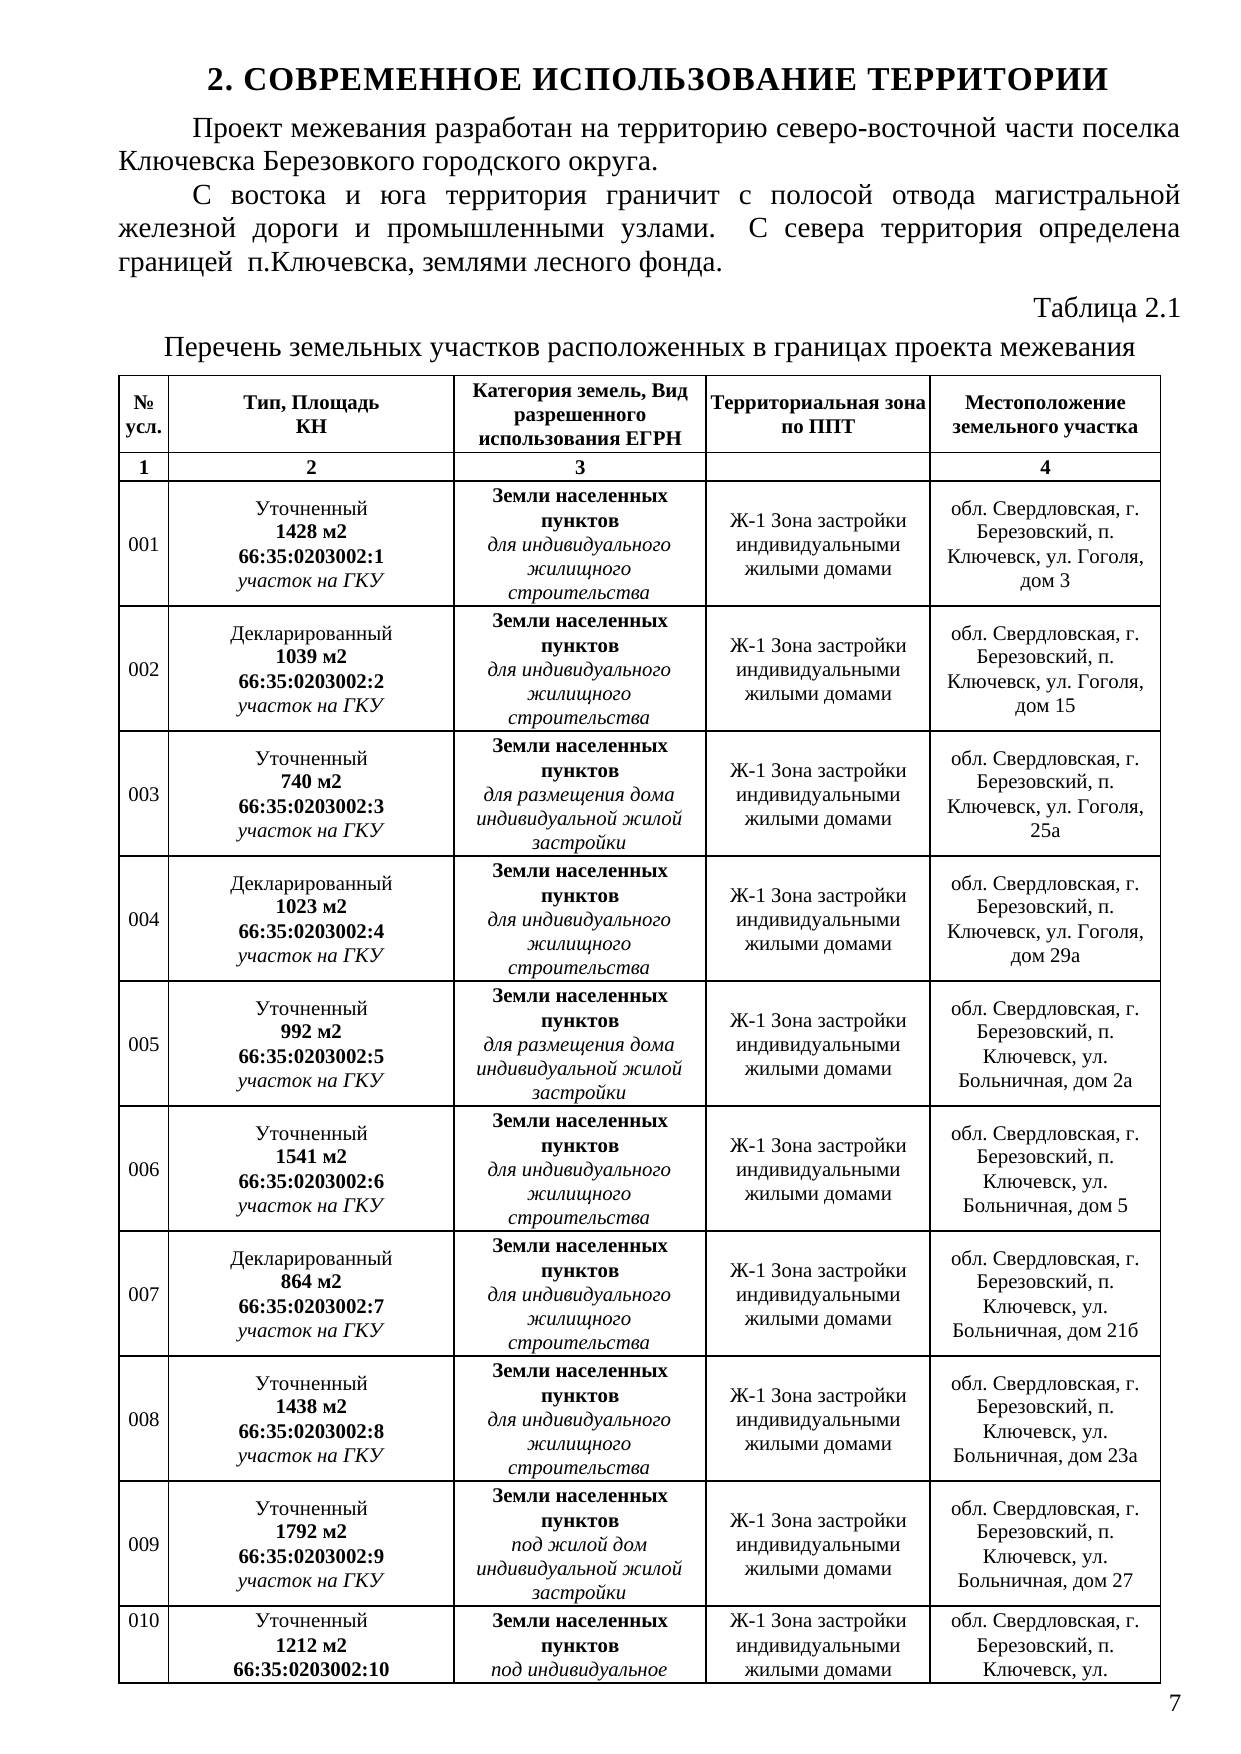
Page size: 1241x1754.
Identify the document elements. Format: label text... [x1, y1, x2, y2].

table_cell 003 [120, 732, 168, 855]
table_cell 004 [120, 857, 168, 980]
table_cell Земли населенных пунктов для индивидуального жилищного строительства [455, 857, 705, 980]
table_cell Земли населенных пунктов для размещения дома индивидуальной жилой застройки [455, 982, 705, 1105]
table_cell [455, 1607, 705, 1682]
table_cell обл. Свердловская, г. Березовский, п. Ключевск, ул. Больничная, дом 27 [931, 1482, 1160, 1605]
table_cell обл. Свердловская, г. Березовский, п. Ключевск, ул. Больничная, дом 23а [931, 1357, 1160, 1480]
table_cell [707, 1607, 929, 1682]
table_cell 001 [120, 482, 168, 605]
text Таблица 2.1 [118, 290, 1181, 324]
table_header Местоположение земельного участка [931, 376, 1160, 452]
table_cell обл. Свердловская, г. Березовский, п. Ключевск, ул. Гоголя, дом 29а [931, 857, 1160, 980]
table_header № усл. [120, 376, 168, 452]
table_cell Земли населенных пунктов для индивидуального жилищного строительства [455, 482, 705, 605]
table_header Тип, Площадь КН [169, 376, 453, 452]
table_cell обл. Свердловская, г. Березовский, п. Ключевск, ул. Больничная, дом 21б [931, 1232, 1160, 1355]
table_cell обл. Свердловская, г. Березовский, п. Ключевск, ул. Больничная, дом 5 [931, 1107, 1160, 1230]
text Проект межевания разработан на территорию северо-восточной части поселка Ключевска Березовкого городского округа. [118, 110, 1181, 177]
table_cell 005 [120, 982, 168, 1105]
table_cell Декларированный 1039 м2 66:35:0203002:2 участок на ГКУ [169, 607, 453, 730]
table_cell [931, 1607, 1160, 1682]
text 2. СОВРЕМЕННОЕ ИСПОЛЬЗОВАНИЕ ТЕРРИТОРИИ [118, 59, 1181, 97]
table_cell Ж-1 Зона застройки индивидуальными жилыми домами [707, 482, 929, 605]
table_cell Уточненный 1428 м2 66:35:0203002:1 участок на ГКУ [169, 482, 453, 605]
table_cell Ж-1 Зона застройки индивидуальными жилыми домами [707, 732, 929, 855]
table_cell обл. Свердловская, г. Березовский, п. Ключевск, ул. Гоголя, 25а [931, 732, 1160, 855]
table_cell Земли населенных пунктов для индивидуального жилищного строительства [455, 1357, 705, 1480]
table_header Территориальная зона по ППТ [707, 376, 929, 452]
table_cell 008 [120, 1357, 168, 1480]
table_cell обл. Свердловская, г. Березовский, п. Ключевск, ул. Гоголя, дом 3 [931, 482, 1160, 605]
table_cell Ж-1 Зона застройки индивидуальными жилыми домами [707, 607, 929, 730]
table_cell 007 [120, 1232, 168, 1355]
table_cell 010 [120, 1607, 168, 1682]
table_cell Уточненный 1438 м2 66:35:0203002:8 участок на ГКУ [169, 1357, 453, 1480]
table_cell 009 [120, 1482, 168, 1605]
table_cell Ж-1 Зона застройки индивидуальными жилыми домами [707, 1107, 929, 1230]
table_cell [707, 453, 929, 480]
table_cell Земли населенных пунктов для размещения дома индивидуальной жилой застройки [455, 732, 705, 855]
table_cell Земли населенных пунктов для индивидуального жилищного строительства [455, 1107, 705, 1230]
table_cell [169, 1607, 453, 1682]
table_cell Уточненный 740 м2 66:35:0203002:3 участок на ГКУ [169, 732, 453, 855]
table_cell Уточненный 1792 м2 66:35:0203002:9 участок на ГКУ [169, 1482, 453, 1605]
table_cell 4 [931, 453, 1160, 480]
text С востока и юга территория граничит с полосой отвода магистральной железной дороги и промышленными узлами. С севера территория определена границей п.Ключевска, землями лесного фонда. [118, 177, 1181, 278]
table_cell Земли населенных пунктов для индивидуального жилищного строительства [455, 607, 705, 730]
table_cell Декларированный 864 м2 66:35:0203002:7 участок на ГКУ [169, 1232, 453, 1355]
table_cell 006 [120, 1107, 168, 1230]
table_cell Ж-1 Зона застройки индивидуальными жилыми домами [707, 982, 929, 1105]
table_cell Ж-1 Зона застройки индивидуальными жилыми домами [707, 1232, 929, 1355]
table_cell Ж-1 Зона застройки индивидуальными жилыми домами [707, 857, 929, 980]
table_cell Уточненный 992 м2 66:35:0203002:5 участок на ГКУ [169, 982, 453, 1105]
table_header Категория земель, Вид разрешенного использования ЕГРН [455, 376, 705, 452]
table_cell Земли населенных пунктов для индивидуального жилищного строительства [455, 1232, 705, 1355]
table_cell Уточненный 1541 м2 66:35:0203002:6 участок на ГКУ [169, 1107, 453, 1230]
text Перечень земельных участков расположенных в границах проекта межевания [118, 329, 1181, 362]
table_cell Декларированный 1023 м2 66:35:0203002:4 участок на ГКУ [169, 857, 453, 980]
table_cell 002 [120, 607, 168, 730]
table_cell 2 [169, 453, 453, 480]
table_cell Ж-1 Зона застройки индивидуальными жилыми домами [707, 1357, 929, 1480]
table_cell 1 [120, 453, 168, 480]
table_cell Ж-1 Зона застройки индивидуальными жилыми домами [707, 1482, 929, 1605]
table_cell 3 [455, 453, 705, 480]
table_cell Земли населенных пунктов под жилой дом индивидуальной жилой застройки [455, 1482, 705, 1605]
table_cell обл. Свердловская, г. Березовский, п. Ключевск, ул. Гоголя, дом 15 [931, 607, 1160, 730]
table_cell обл. Свердловская, г. Березовский, п. Ключевск, ул. Больничная, дом 2а [931, 982, 1160, 1105]
